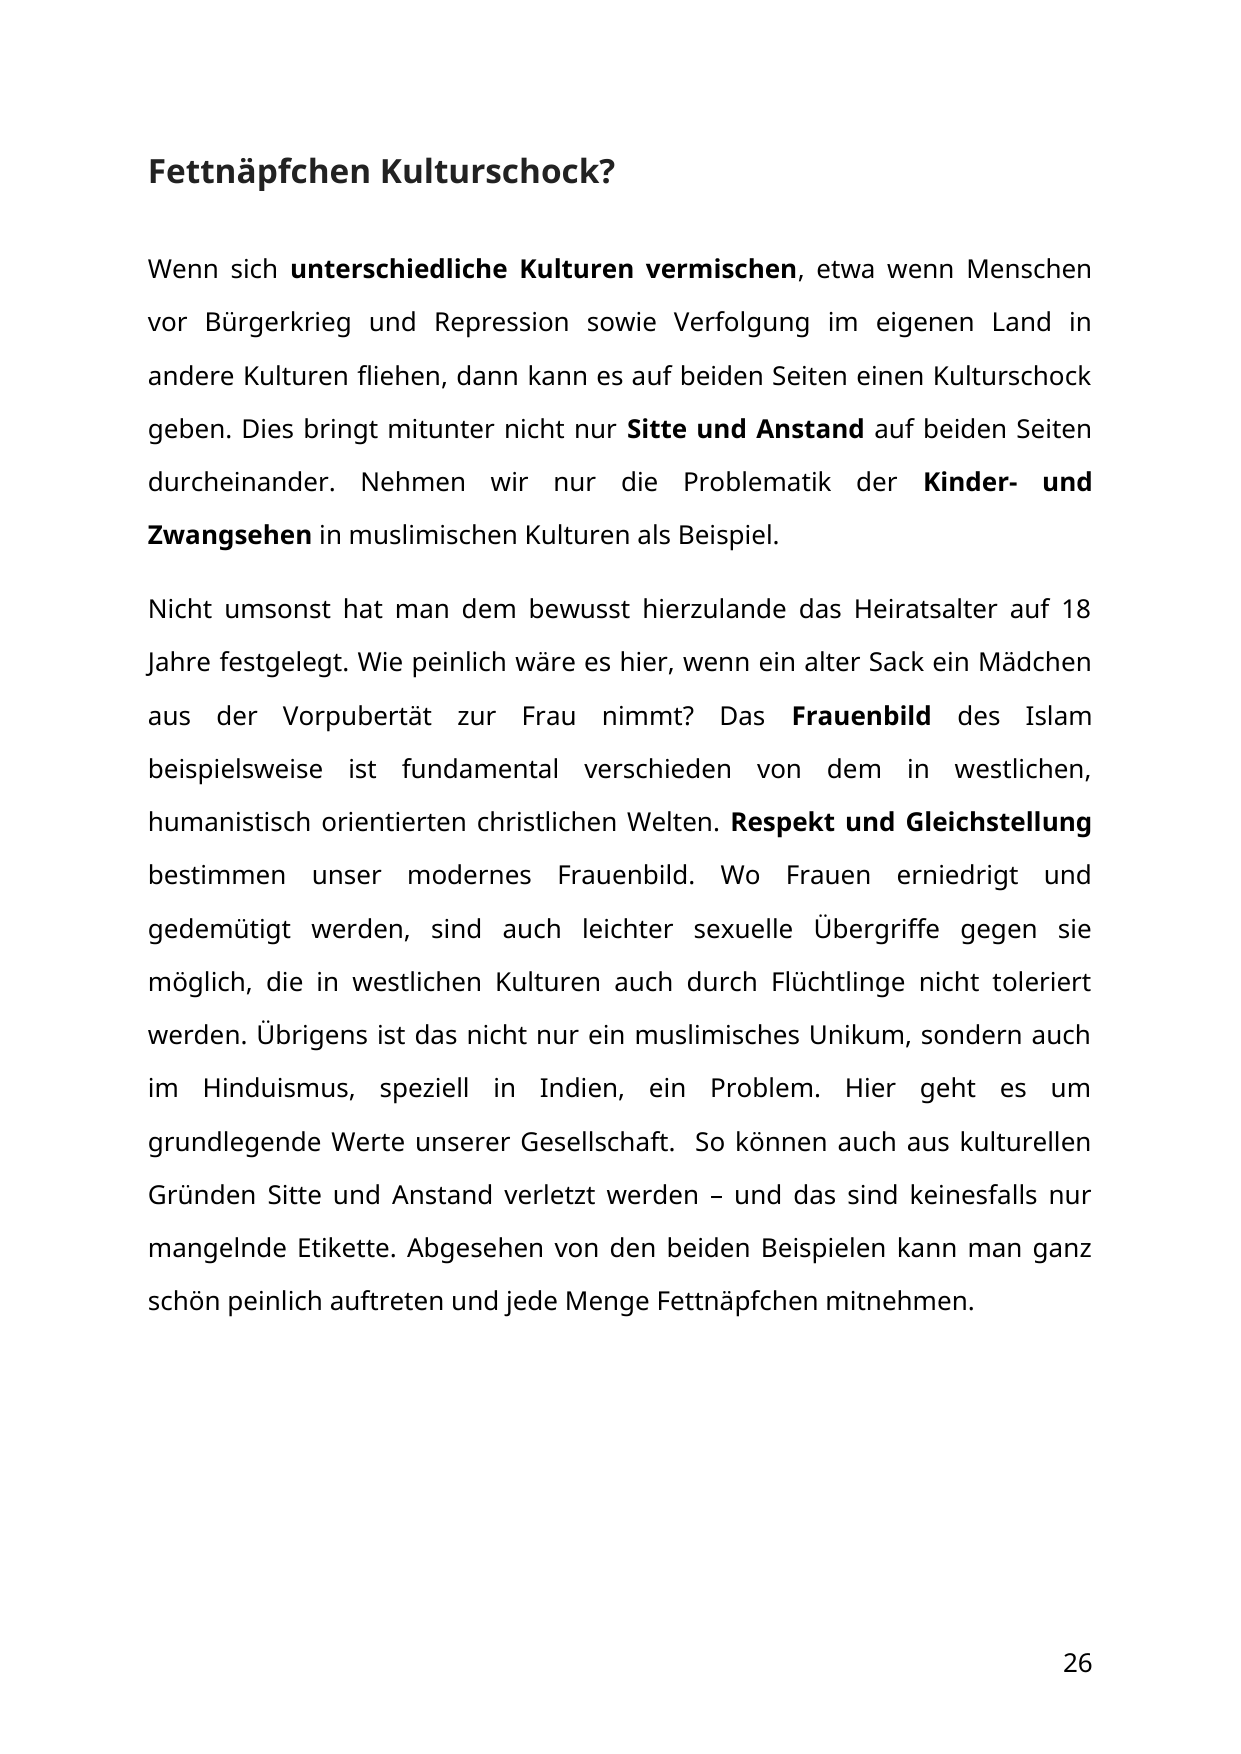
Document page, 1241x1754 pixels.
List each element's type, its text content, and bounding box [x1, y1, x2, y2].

subtitle Fettnäpfchen Kulturschock? [148, 148, 1093, 193]
text Wenn sich unterschiedliche Kulturen vermischen, etwa wenn Menschen vor Bürgerkrieg und Repression sowie Verfolgung im eigenen Land in andere Kulturen fliehen, dann kann es auf beiden Seiten einen Kulturschock geben. Dies bringt mitunter nicht nur Sitte und Anstand auf beiden Seiten durcheinander. Nehmen wir nur die Problematik der Kinder- und Zwangsehen in muslimischen Kulturen als Beispiel. [148, 251, 1093, 552]
text Nicht umsonst hat man dem bewusst hierzulande das Heiratsalter auf 18 Jahre festgelegt. Wie peinlich wäre es hier, wenn ein alter Sack ein Mädchen aus der Vorpubertät zur Frau nimmt? Das Frauenbild des Islam beispielsweise ist fundamental verschieden von dem in westlichen, humanistisch orientierten christlichen Welten. Respekt und Gleichstellung bestimmen unser modernes Frauenbild. Wo Frauen erniedrigt und gedemütigt werden, sind auch leichter sexuelle Übergriffe gegen sie möglich, die in westlichen Kulturen auch durch Flüchtlinge nicht toleriert werden. Übrigens ist das nicht nur ein muslimisches Unikum, sondern auch im Hinduismus, speziell in Indien, ein Problem. Hier geht es um grundlegende Werte unserer Gesellschaft. So können auch aus kulturellen Gründen Sitte und Anstand verletzt werden – und das sind keinesfalls nur mangelnde Etikette. Abgesehen von den beiden Beispielen kann man ganz schön peinlich auftreten und jede Menge Fettnäpfchen mitnehmen. [148, 591, 1093, 1318]
